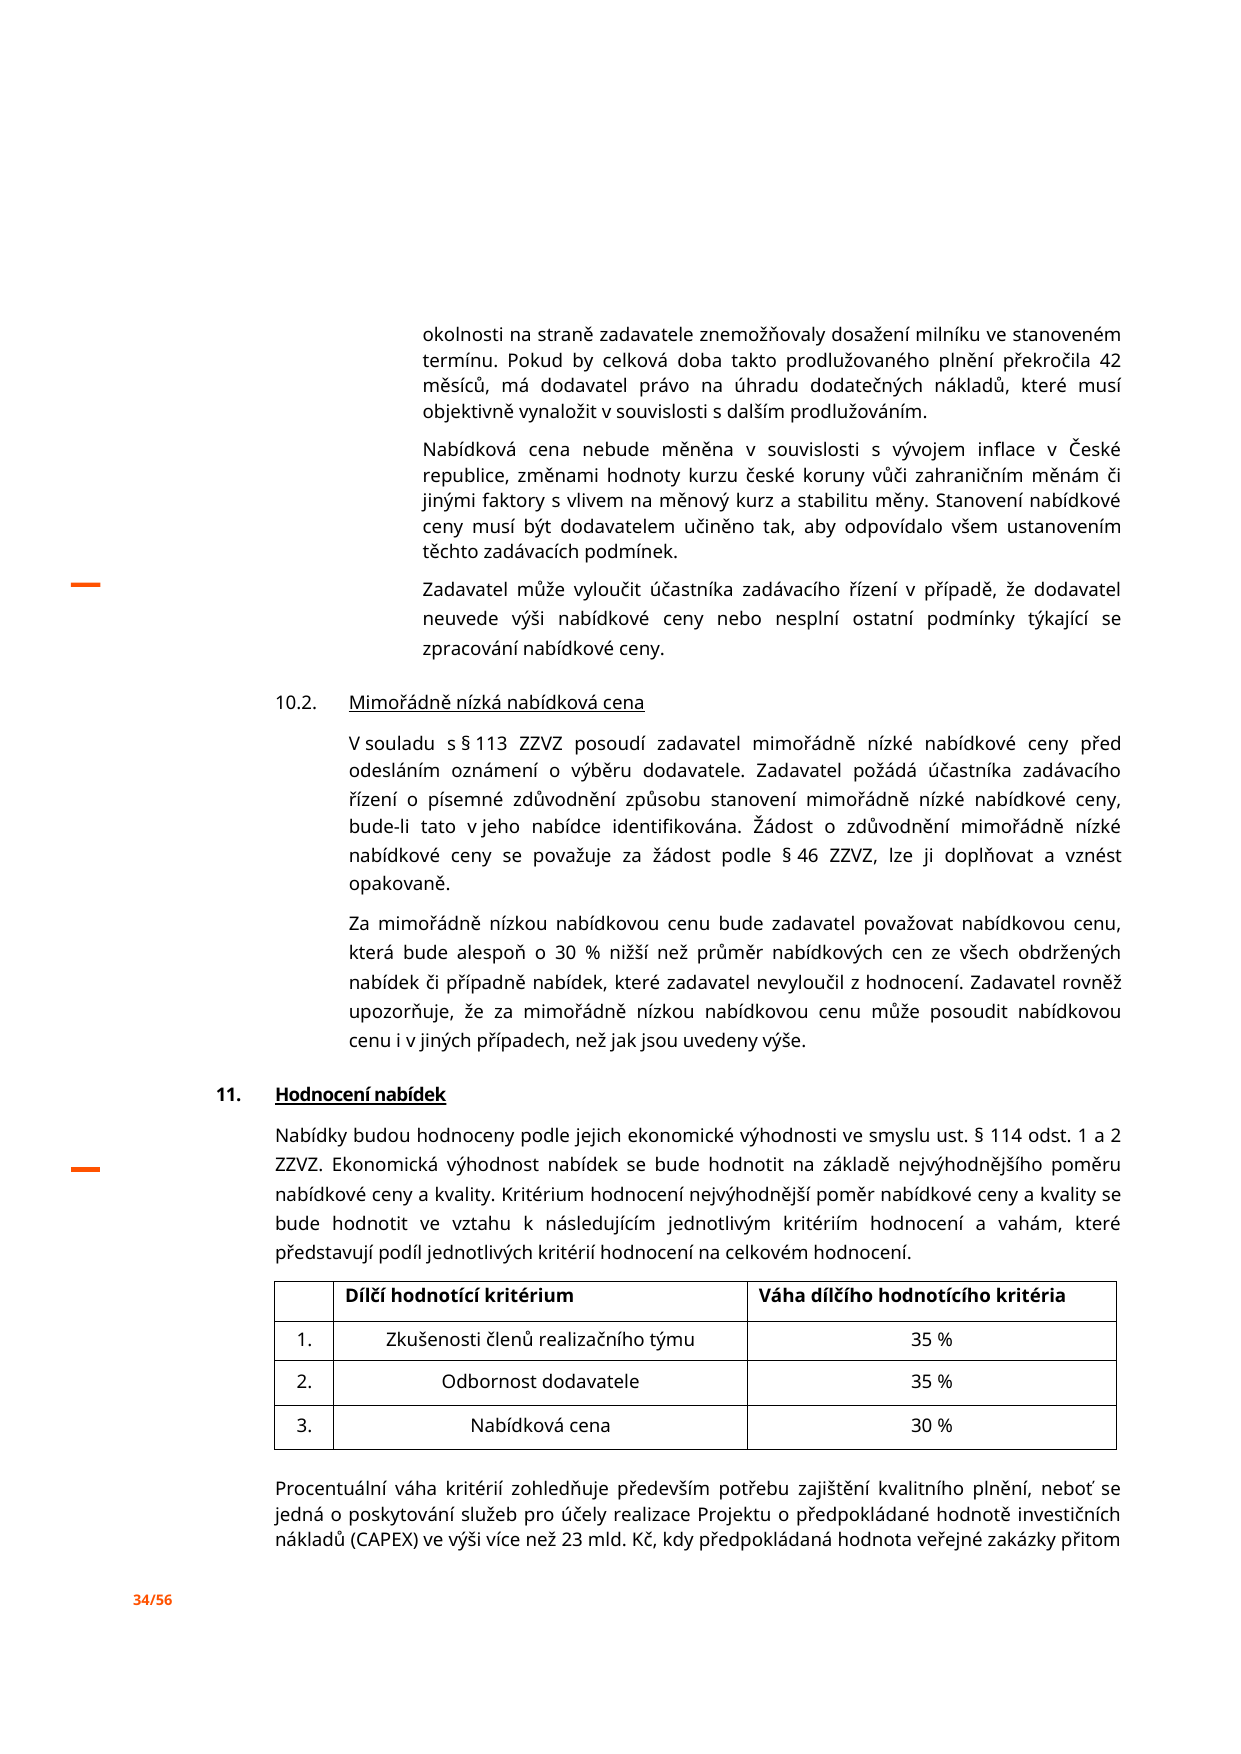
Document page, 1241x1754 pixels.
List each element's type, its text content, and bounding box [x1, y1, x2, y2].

text Nabídková cena nebude měněna v souvislosti s vývojem inflace v České republice, změnami hodnoty kurzu české koruny vůči zahraničním měnám či jinými faktory s vlivem na měnový kurz a stabilitu měny. Stanovení nabídkové ceny musí být dodavatelem učiněno tak, aby odpovídalo všem ustanovením těchto zadávacích podmínek. [422, 436, 1122, 564]
table_header [275, 1282, 333, 1321]
text Za mimořádně nízkou nabídkovou cenu bude zadavatel považovat nabídkovou cenu, která bude alespoň o 30 % nižší než průměr nabídkových cen ze všech obdržených nabídek či případně nabídek, které zadavatel nevyloučil z hodnocení. Zadavatel rovněž upozorňuje, že za mimořádně nízkou nabídkovou cenu může posoudit nabídkovou cenu i v jiných případech, než jak jsou uvedeny výše. [348, 910, 1122, 1053]
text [422, 322, 1122, 424]
text Nabídky budou hodnoceny podle jejich ekonomické výhodnosti ve smyslu ust. § 114 odst. 1 a 2 ZZVZ. Ekonomická výhodnost nabídek se bude hodnotit na základě nejvýhodnějšího poměru nabídkové ceny a kvality. Kritérium hodnocení nejvýhodnější poměr nabídkové ceny a kvality se bude hodnotit ve vztahu k následujícím jednotlivým kritériím hodnocení a vahám, které představují podíl jednotlivých kritérií hodnocení na celkovém hodnocení. [275, 1122, 1122, 1265]
table_cell Odbornost dodavatele [334, 1361, 747, 1404]
subtitle V souladu s § 113 ZZVZ posoudí zadavatel mimořádně nízké nabídkové ceny před odesláním oznámení o výběru dodavatele. Zadavatel požádá účastníka zadávacího řízení o písemné zdůvodnění způsobu stanovení mimořádně nízké nabídkové ceny, bude-li tato v jeho nabídce identifikována. Žádost o zdůvodnění mimořádně nízké nabídkové ceny se považuje za žádost podle § 46 ZZVZ, lze ji doplňovat a vznést opakovaně. [348, 730, 1122, 895]
table_cell Zkušenosti členů realizačního týmu [334, 1322, 747, 1360]
table_cell Nabídková cena [334, 1406, 747, 1449]
text Zadavatel může vyloučit účastníka zadávacího řízení v případě, že dodavatel neuvede výši nabídkové ceny nebo nesplní ostatní podmínky týkající se zpracování nabídkové ceny. [422, 576, 1122, 661]
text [275, 1475, 1122, 1552]
list Hodnocení nabídek [216, 1082, 1122, 1107]
table_cell 3. [275, 1406, 333, 1449]
subtitle Mimořádně nízká nabídková cena [275, 689, 1122, 715]
table_header Váha dílčího hodnotícího kritéria [748, 1282, 1116, 1321]
table_cell 1. [275, 1322, 333, 1360]
table_header Dílčí hodnotící kritérium [334, 1282, 747, 1321]
table_cell 35 % [748, 1361, 1116, 1404]
table_cell 2. [275, 1361, 333, 1404]
table_cell 35 % [748, 1322, 1116, 1360]
table_cell 30 % [748, 1406, 1116, 1449]
